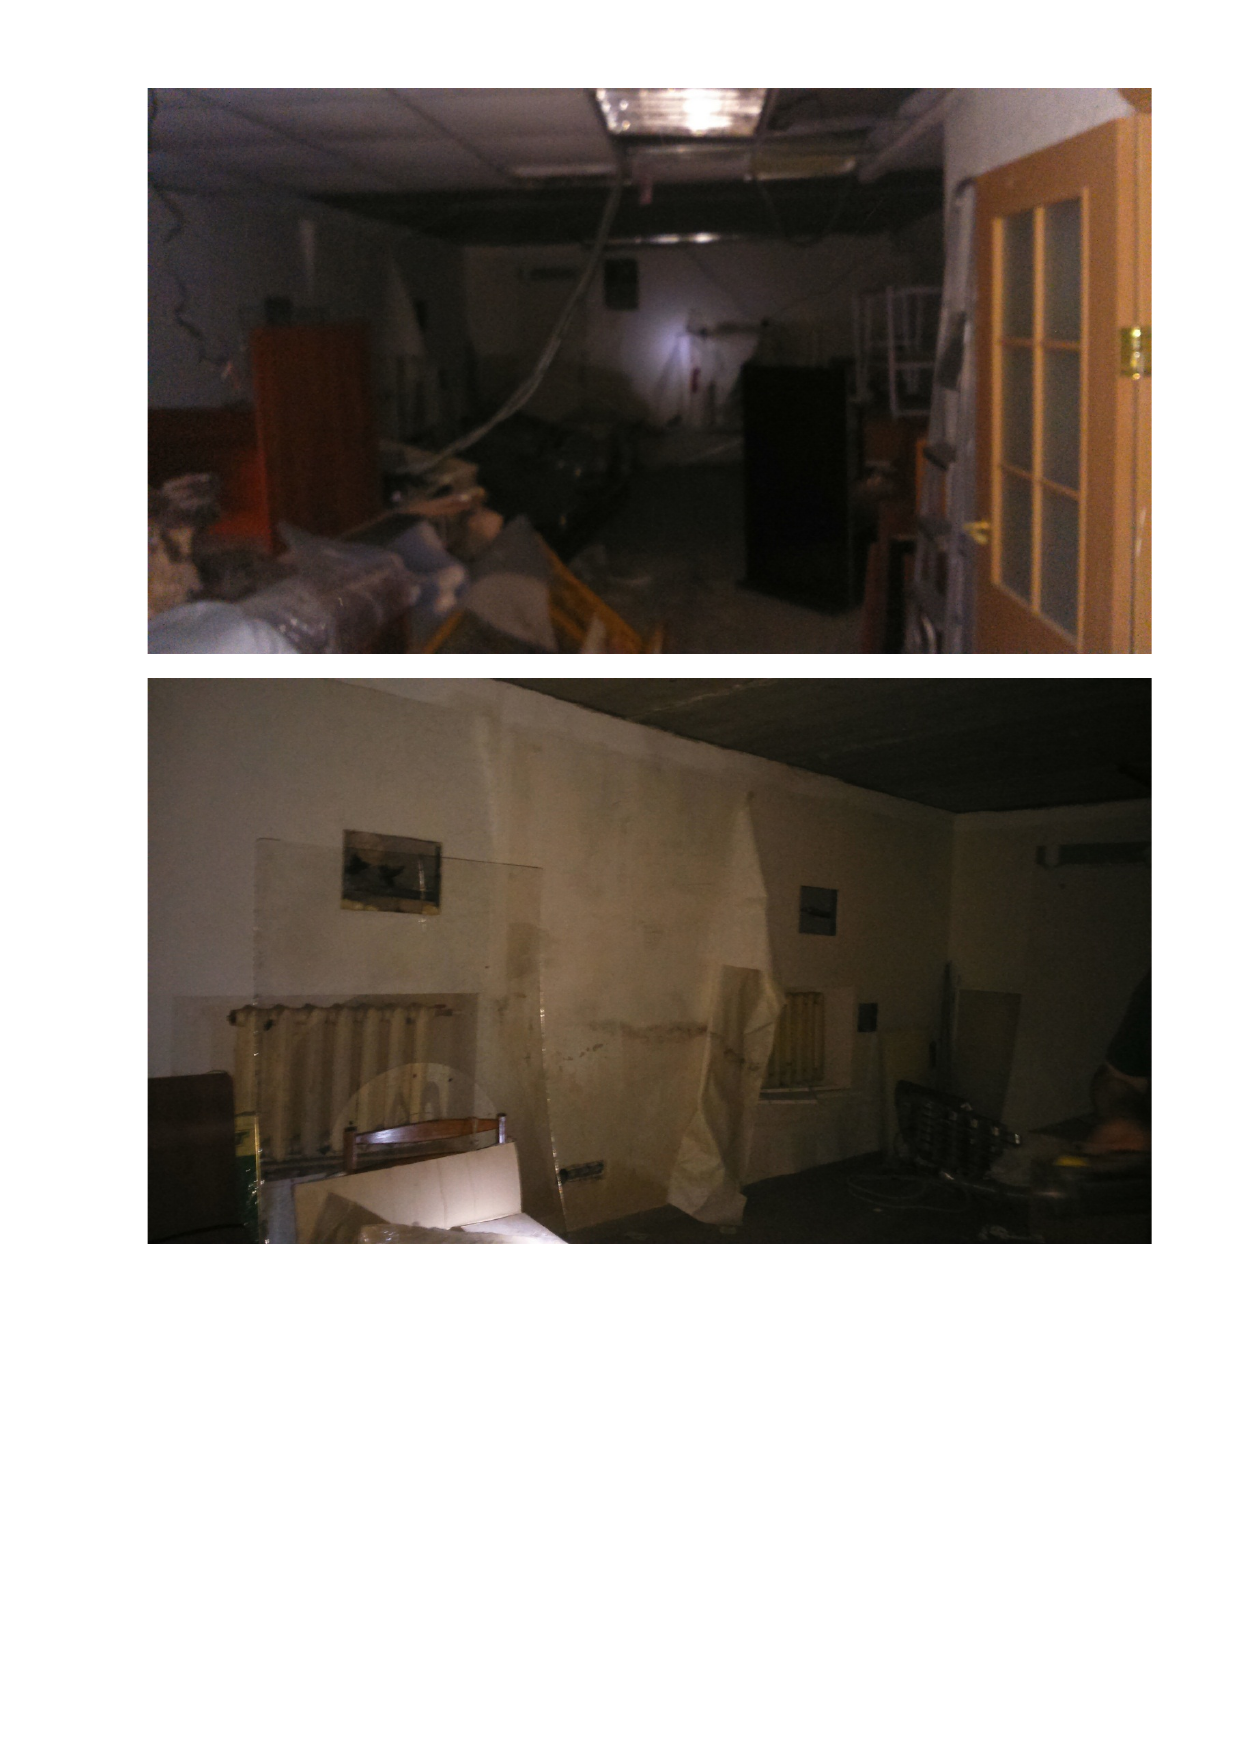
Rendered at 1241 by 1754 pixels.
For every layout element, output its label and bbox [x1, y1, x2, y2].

picture [147, 678, 1152, 1244]
picture [147, 88, 1152, 654]
